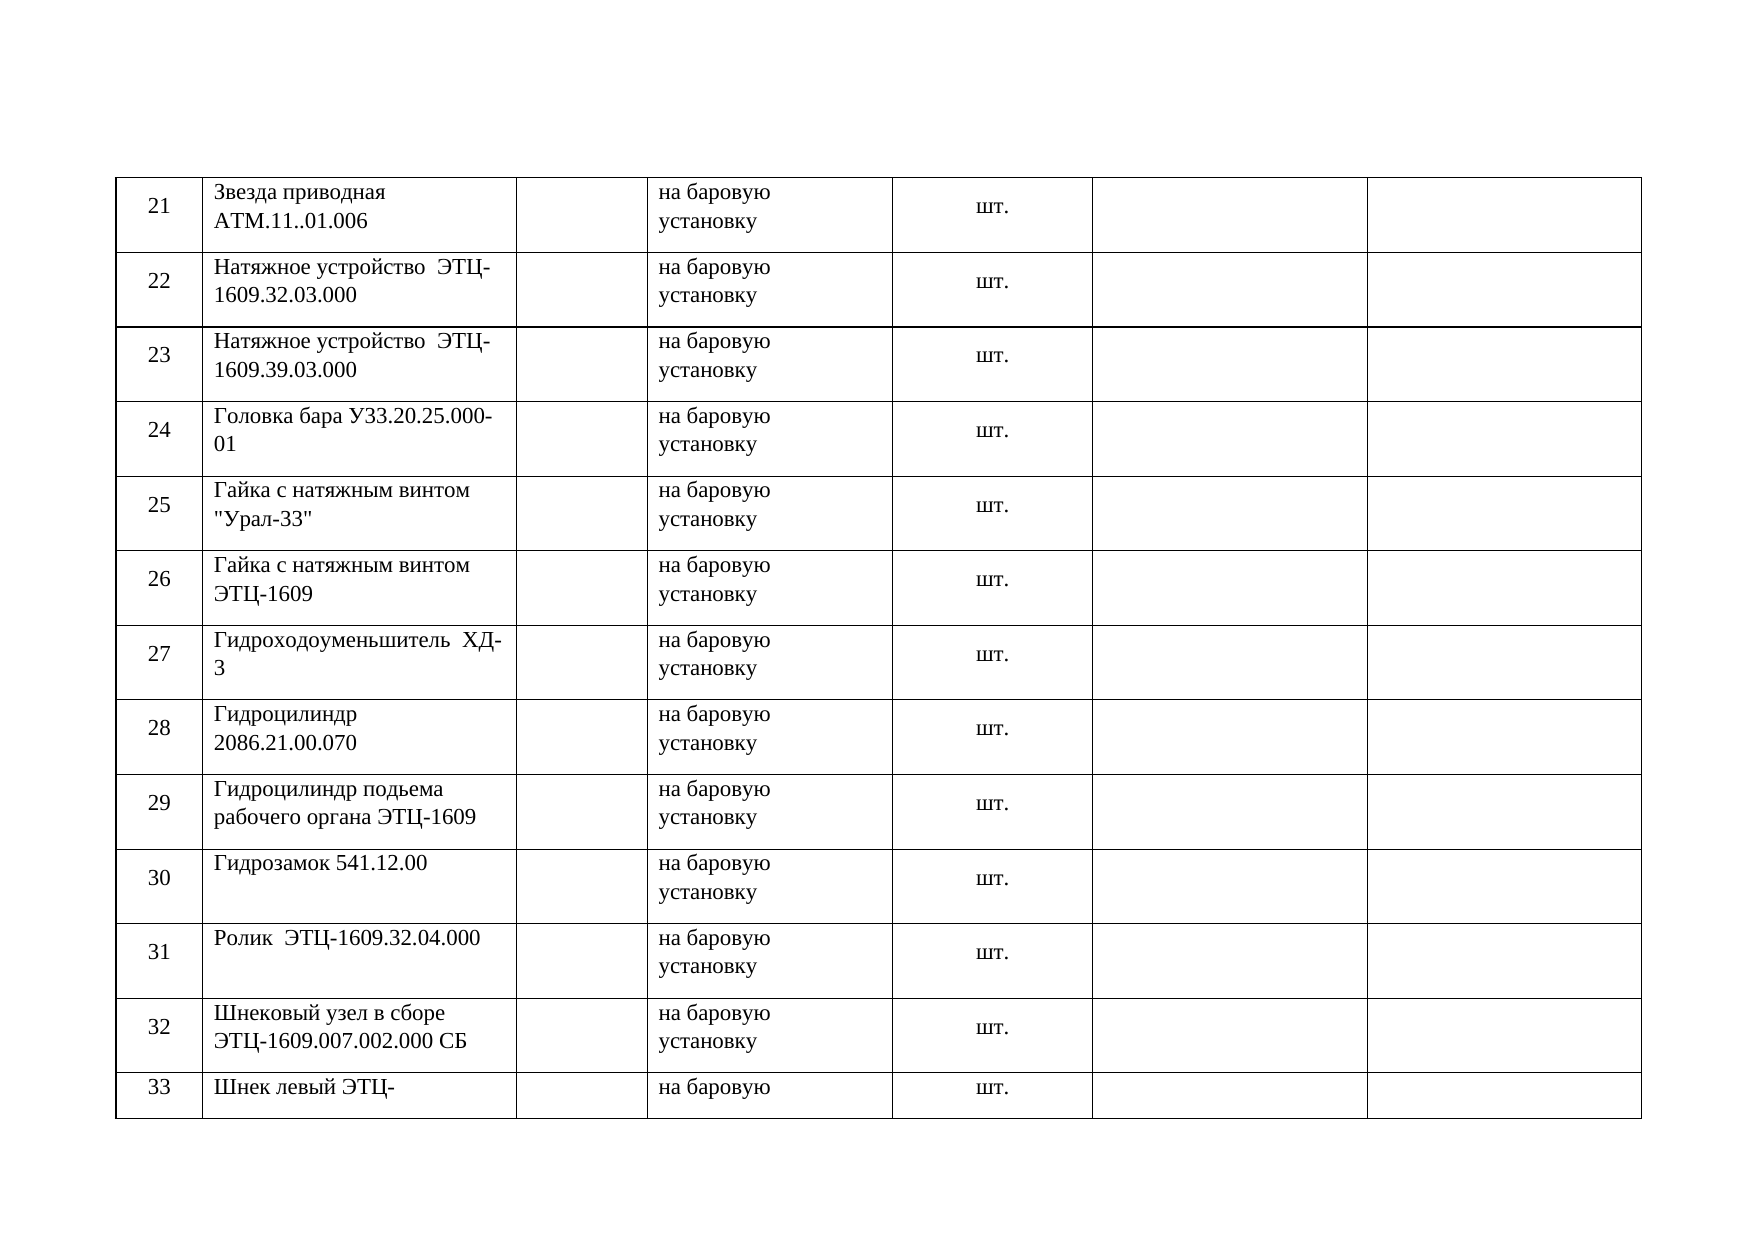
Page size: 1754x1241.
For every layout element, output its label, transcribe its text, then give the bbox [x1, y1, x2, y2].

table_cell шт. [893, 775, 1092, 848]
table_cell шт. [893, 253, 1092, 326]
table_cell на баровую установку [648, 477, 892, 550]
table_cell шт. [893, 999, 1092, 1072]
table_cell [1093, 924, 1367, 998]
table_cell [1368, 999, 1641, 1072]
table_cell на баровую установку [648, 551, 892, 625]
table_cell шт. [893, 402, 1092, 476]
table_cell [517, 328, 647, 401]
table_cell на баровую установку [648, 999, 892, 1072]
table_cell 27 [117, 626, 202, 699]
table_cell [517, 626, 647, 699]
table_cell [1093, 178, 1367, 252]
table_cell 33 [117, 1073, 202, 1118]
table_cell [1093, 402, 1367, 476]
table_cell 22 [117, 253, 202, 326]
table_cell [517, 1073, 647, 1118]
table_cell шт. [893, 700, 1092, 774]
table_cell [1368, 850, 1641, 923]
table_cell [1368, 253, 1641, 326]
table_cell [648, 178, 892, 252]
table_cell Гидрозамок 541.12.00 [203, 850, 516, 923]
table_cell 23 [117, 328, 202, 401]
table_cell Гайка с натяжным винтом ЭТЦ-1609 [203, 551, 516, 625]
table_cell [517, 775, 647, 848]
table_cell [1093, 999, 1367, 1072]
table_cell Гидроходоуменьшитель ХД-3 [203, 626, 516, 699]
table_cell Гайка с натяжным винтом "Урал-33" [203, 477, 516, 550]
table_cell [1368, 700, 1641, 774]
table_cell шт. [893, 178, 1092, 252]
table_cell [517, 850, 647, 923]
table_cell шт. [893, 1073, 1092, 1118]
table_cell [517, 700, 647, 774]
table_cell [517, 924, 647, 998]
table_cell [1093, 850, 1367, 923]
table_cell шт. [893, 924, 1092, 998]
table_cell на баровую установку [648, 328, 892, 401]
table_cell Гидроцилиндр 2086.21.00.070 [203, 700, 516, 774]
table_cell на баровую установку [648, 402, 892, 476]
table_cell шт. [893, 626, 1092, 699]
table_cell на баровую установку [648, 700, 892, 774]
table_cell Натяжное устройство ЭТЦ-1609.39.03.000 [203, 328, 516, 401]
table_cell [1093, 253, 1367, 326]
table_cell [517, 551, 647, 625]
table_cell [1368, 1073, 1641, 1118]
table_cell 28 [117, 700, 202, 774]
table_cell 24 [117, 402, 202, 476]
table_cell [1368, 178, 1641, 252]
table_cell шт. [893, 551, 1092, 625]
table_cell на баровую установку [648, 253, 892, 326]
table_cell [517, 999, 647, 1072]
table_cell 21 [117, 178, 202, 252]
table_cell на баровую установку [648, 626, 892, 699]
table_cell Гидроцилиндр подьема рабочего органа ЭТЦ-1609 [203, 775, 516, 848]
table_cell Головка бара У33.20.25.000-01 [203, 402, 516, 476]
table_cell [1093, 775, 1367, 848]
table_cell 30 [117, 850, 202, 923]
table_cell на баровую установку [648, 775, 892, 848]
table_cell Ролик ЭТЦ-1609.32.04.000 [203, 924, 516, 998]
table_cell [1093, 626, 1367, 699]
table_cell Натяжное устройство ЭТЦ-1609.32.03.000 [203, 253, 516, 326]
table_cell 26 [117, 551, 202, 625]
table_cell [1368, 775, 1641, 848]
table_cell [517, 253, 647, 326]
table_cell [1093, 328, 1367, 401]
table_cell Шнековый узел в сборе ЭТЦ-1609.007.002.000 СБ [203, 999, 516, 1072]
table_cell 31 [117, 924, 202, 998]
table_cell [1368, 477, 1641, 550]
table_cell 32 [117, 999, 202, 1072]
table_cell [1093, 477, 1367, 550]
table_cell [1093, 551, 1367, 625]
table_cell [1368, 626, 1641, 699]
table_cell шт. [893, 477, 1092, 550]
table_cell [1368, 924, 1641, 998]
table_cell [1368, 402, 1641, 476]
table_cell 25 [117, 477, 202, 550]
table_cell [648, 1073, 892, 1118]
table_cell [1368, 328, 1641, 401]
table_cell [1093, 1073, 1367, 1118]
table_cell [517, 477, 647, 550]
table_cell шт. [893, 328, 1092, 401]
table_cell шт. [893, 850, 1092, 923]
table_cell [203, 1073, 516, 1118]
table_cell 29 [117, 775, 202, 848]
table_cell [517, 178, 647, 252]
table_cell на баровую установку [648, 924, 892, 998]
table_cell Звезда приводная АТМ.11..01.006 [203, 178, 516, 252]
table_cell на баровую установку [648, 850, 892, 923]
table_cell [517, 402, 647, 476]
table_cell [1368, 551, 1641, 625]
table_cell [1093, 700, 1367, 774]
